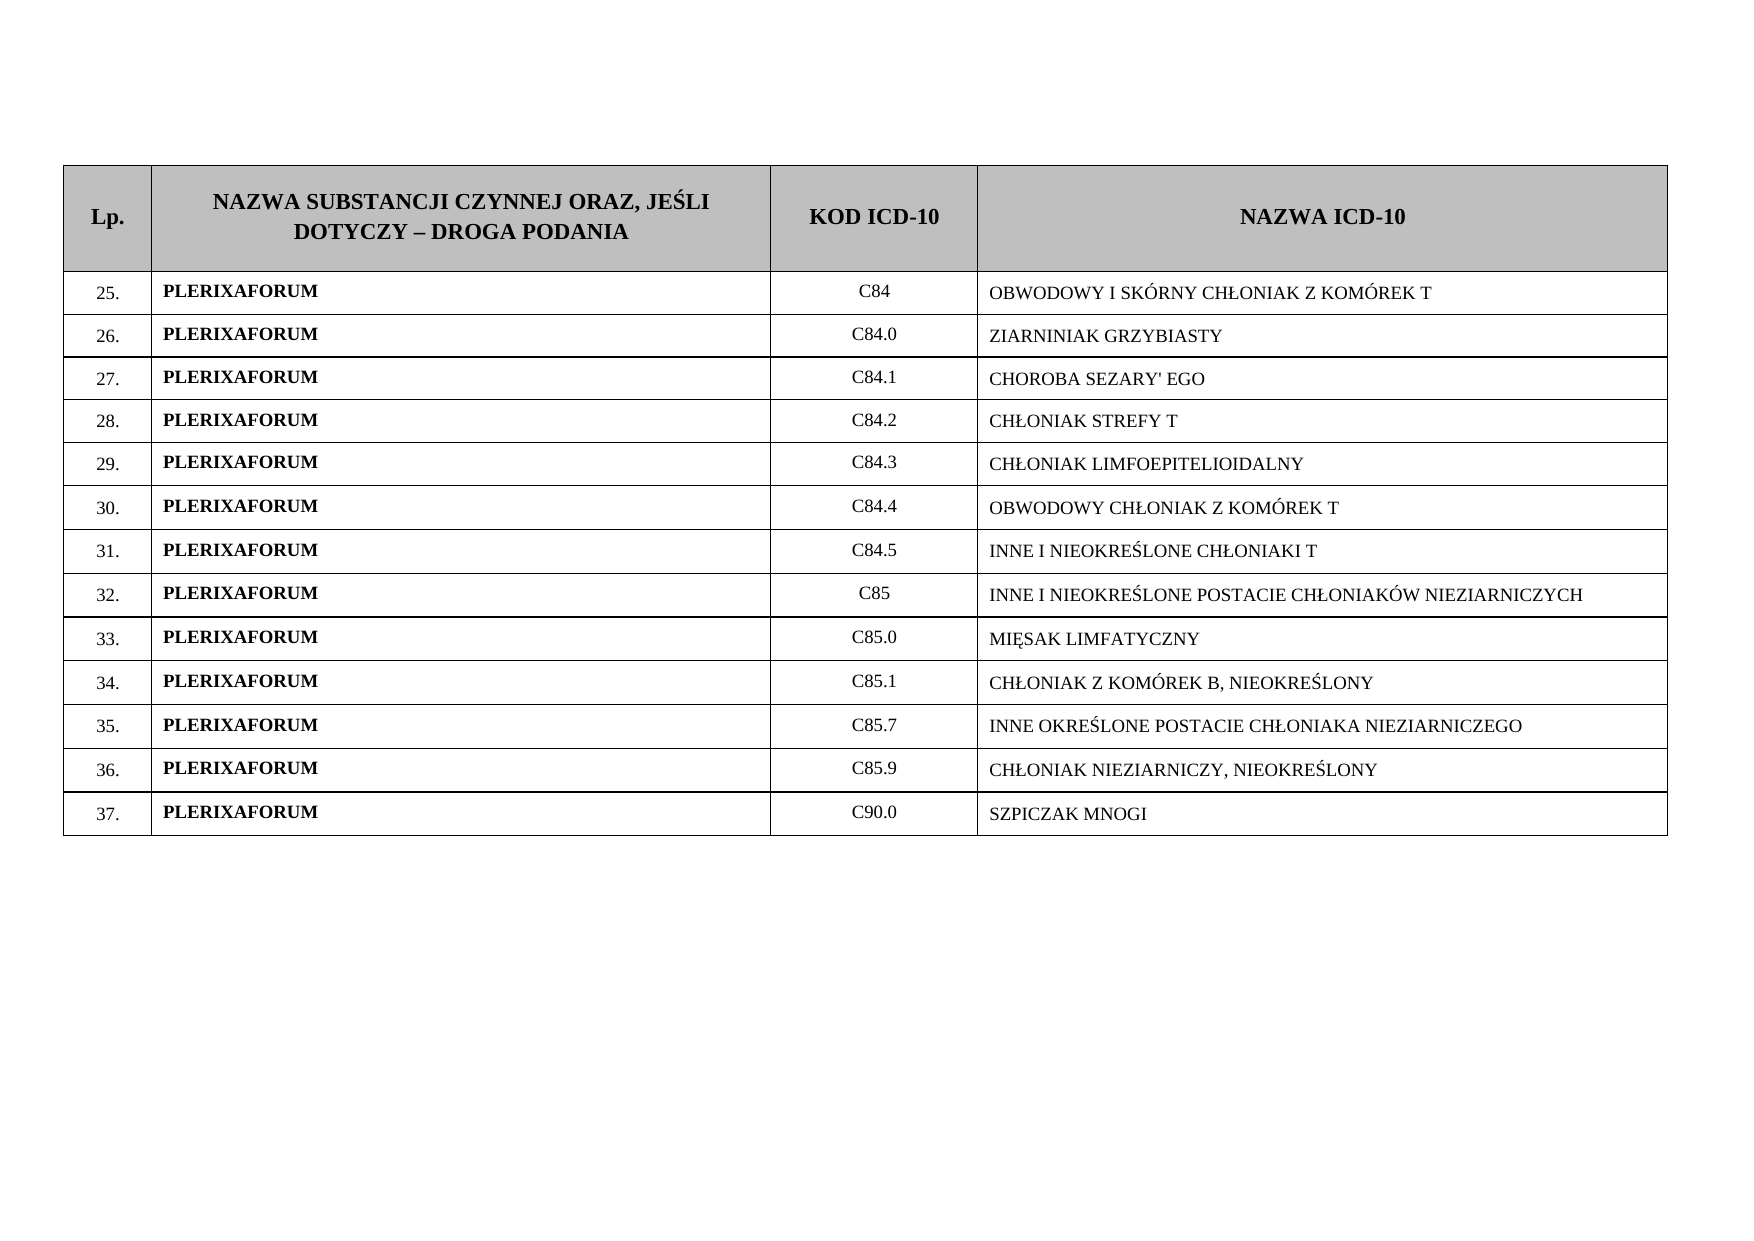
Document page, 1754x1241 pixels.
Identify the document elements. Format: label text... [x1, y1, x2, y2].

table_cell C84.2 [771, 400, 977, 442]
table_cell ZIARNINIAK GRZYBIASTY [978, 315, 1667, 356]
table_cell PLERIXAFORUM [152, 574, 770, 616]
table_cell 26. [64, 315, 151, 356]
table_cell OBWODOWY I SKÓRNY CHŁONIAK Z KOMÓREK T [978, 272, 1667, 313]
table_cell PLERIXAFORUM [152, 315, 770, 356]
table_cell 27. [64, 358, 151, 399]
table_cell 30. [64, 486, 151, 529]
table_cell CHOROBA SEZARY' EGO [978, 358, 1667, 399]
table_cell PLERIXAFORUM [152, 272, 770, 313]
table_cell PLERIXAFORUM [152, 358, 770, 399]
table_header Lp. [64, 166, 151, 271]
table_cell C84.1 [771, 358, 977, 399]
table_cell MIĘSAK LIMFATYCZNY [978, 618, 1667, 660]
table_cell OBWODOWY CHŁONIAK Z KOMÓREK T [978, 486, 1667, 529]
table_cell 33. [64, 618, 151, 660]
table_cell 25. [64, 272, 151, 313]
table_cell PLERIXAFORUM [152, 661, 770, 704]
table_cell PLERIXAFORUM [152, 530, 770, 573]
table_cell C84.0 [771, 315, 977, 356]
table_cell C85.1 [771, 661, 977, 704]
table_cell PLERIXAFORUM [152, 793, 770, 835]
table_cell PLERIXAFORUM [152, 618, 770, 660]
table_cell PLERIXAFORUM [152, 443, 770, 485]
table_cell INNE I NIEOKREŚLONE CHŁONIAKI T [978, 530, 1667, 573]
table_cell 34. [64, 661, 151, 704]
table_cell 31. [64, 530, 151, 573]
table_cell C85.7 [771, 705, 977, 748]
table_cell PLERIXAFORUM [152, 749, 770, 791]
table_header NAZWA SUBSTANCJI CZYNNEJ ORAZ, JEŚLI DOTYCZY – DROGA PODANIA [152, 166, 770, 271]
table_cell 35. [64, 705, 151, 748]
table_cell CHŁONIAK LIMFOEPITELIOIDALNY [978, 443, 1667, 485]
table_cell 37. [64, 793, 151, 835]
table_cell PLERIXAFORUM [152, 705, 770, 748]
table_cell SZPICZAK MNOGI [978, 793, 1667, 835]
table_cell CHŁONIAK NIEZIARNICZY, NIEOKREŚLONY [978, 749, 1667, 791]
table_cell C84 [771, 272, 977, 313]
table_header NAZWA ICD-10 [978, 166, 1667, 271]
table_cell INNE I NIEOKREŚLONE POSTACIE CHŁONIAKÓW NIEZIARNICZYCH [978, 574, 1667, 616]
table_cell CHŁONIAK Z KOMÓREK B, NIEOKREŚLONY [978, 661, 1667, 704]
table_cell C85 [771, 574, 977, 616]
table_cell PLERIXAFORUM [152, 400, 770, 442]
table_cell C84.3 [771, 443, 977, 485]
table_cell C84.4 [771, 486, 977, 529]
table_cell C85.9 [771, 749, 977, 791]
table_header KOD ICD-10 [771, 166, 977, 271]
table_cell 29. [64, 443, 151, 485]
table_cell PLERIXAFORUM [152, 486, 770, 529]
table_cell INNE OKREŚLONE POSTACIE CHŁONIAKA NIEZIARNICZEGO [978, 705, 1667, 748]
table_cell 36. [64, 749, 151, 791]
table_cell 28. [64, 400, 151, 442]
table_cell CHŁONIAK STREFY T [978, 400, 1667, 442]
table_cell C90.0 [771, 793, 977, 835]
table_cell C85.0 [771, 618, 977, 660]
table_cell C84.5 [771, 530, 977, 573]
table_cell 32. [64, 574, 151, 616]
